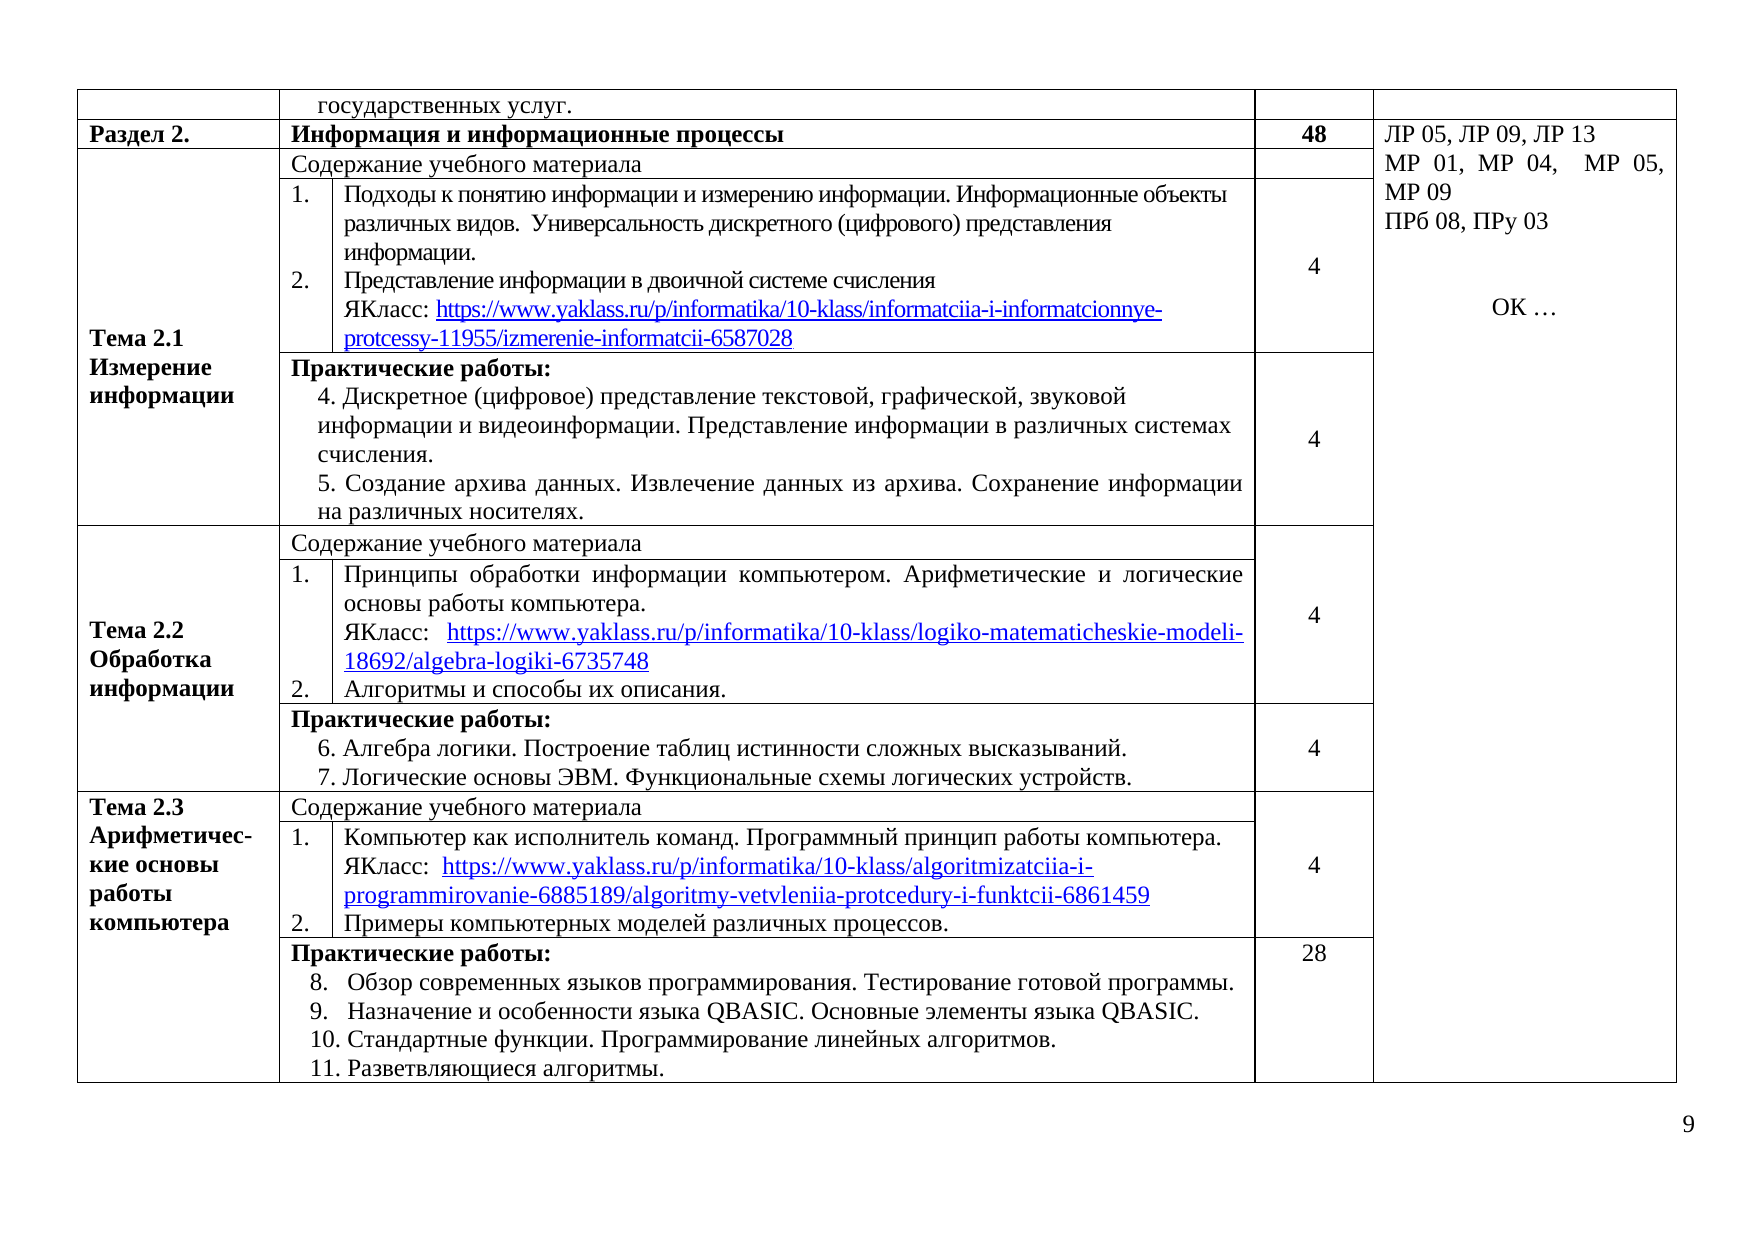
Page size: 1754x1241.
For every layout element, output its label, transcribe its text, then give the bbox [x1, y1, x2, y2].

table_cell Содержание учебного материала [280, 792, 1254, 821]
table_cell 1. 2. [280, 560, 332, 703]
table_cell 28 [1256, 938, 1373, 1082]
table_cell Раздел 2. [78, 120, 279, 148]
table_cell 4 [1256, 792, 1373, 937]
table_cell Принципы обработки информации компьютером. Арифметические и логические основы работы компьютера. ЯКласс: https://www.yaklass.ru/p/informatika/10-klass/logiko-matematicheskie-modeli-18692/algebra-logiki-6735748 Алгоритмы и способы их описания. [333, 560, 1254, 703]
table_cell 48 [1256, 120, 1373, 148]
table_cell Практические работы: 4. Дискретное (цифровое) представление текстовой, графической, звуковой информации и видеоинформации. Представление информации в различных системах счисления. 5. Создание архива данных. Извлечение данных из архива. Сохранение информации на различных носителях. [280, 353, 1254, 525]
table_cell Тема 2.1 Измерение информации [78, 149, 279, 525]
table_cell 1. 2. [280, 179, 332, 352]
table_cell Содержание учебного материала [280, 526, 1254, 558]
table_cell Тема 2.2 Обработка информации [78, 526, 279, 791]
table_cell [280, 90, 1254, 118]
table_cell 4 [1256, 704, 1373, 791]
table_cell Практические работы: 6. Алгебра логики. Построение таблиц истинности сложных высказываний. 7. Логические основы ЭВМ. Функциональные схемы логических устройств. [280, 704, 1254, 791]
table_cell 4 [1256, 179, 1373, 352]
table_cell [1256, 149, 1373, 178]
table_cell Компьютер как исполнитель команд. Программный принцип работы компьютера. ЯКласс: https://www.yaklass.ru/p/informatika/10-klass/algoritmizatciia-i-programmirovanie-6885189/algoritmy-vetvleniia-protcedury-i-funktcii-6861459 Примеры компьютерных моделей различных процессов. [333, 822, 1254, 937]
table_cell 4 [1256, 526, 1373, 703]
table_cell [280, 938, 1254, 1082]
table_cell 1. 2. [280, 822, 332, 937]
table_cell Подходы к понятию информации и измерению информации. Информационные объекты различных видов. Универсальность дискретного (цифрового) представления информации. Представление информации в двоичной системе счисления ЯКласс: https://www.yaklass.ru/p/informatika/10-klass/informatciia-i-informatcionnye-protcessy-11955/izmerenie-informatcii-6587028 [333, 179, 1254, 352]
table_cell 4 [1256, 353, 1373, 525]
table_cell Тема 2.3 Арифметичес-кие основы работы компьютера [78, 792, 279, 1082]
table_cell Содержание учебного материала [280, 149, 1254, 178]
table_cell Информация и информационные процессы [280, 120, 1254, 148]
table_cell 2 [1256, 90, 1373, 118]
table_cell ЛР 05, ЛР 09, ЛР 13 МР 01, МР 04, МР 05, МР 09 ПРб 08, ПРу 03 ОК … [1374, 120, 1676, 1082]
